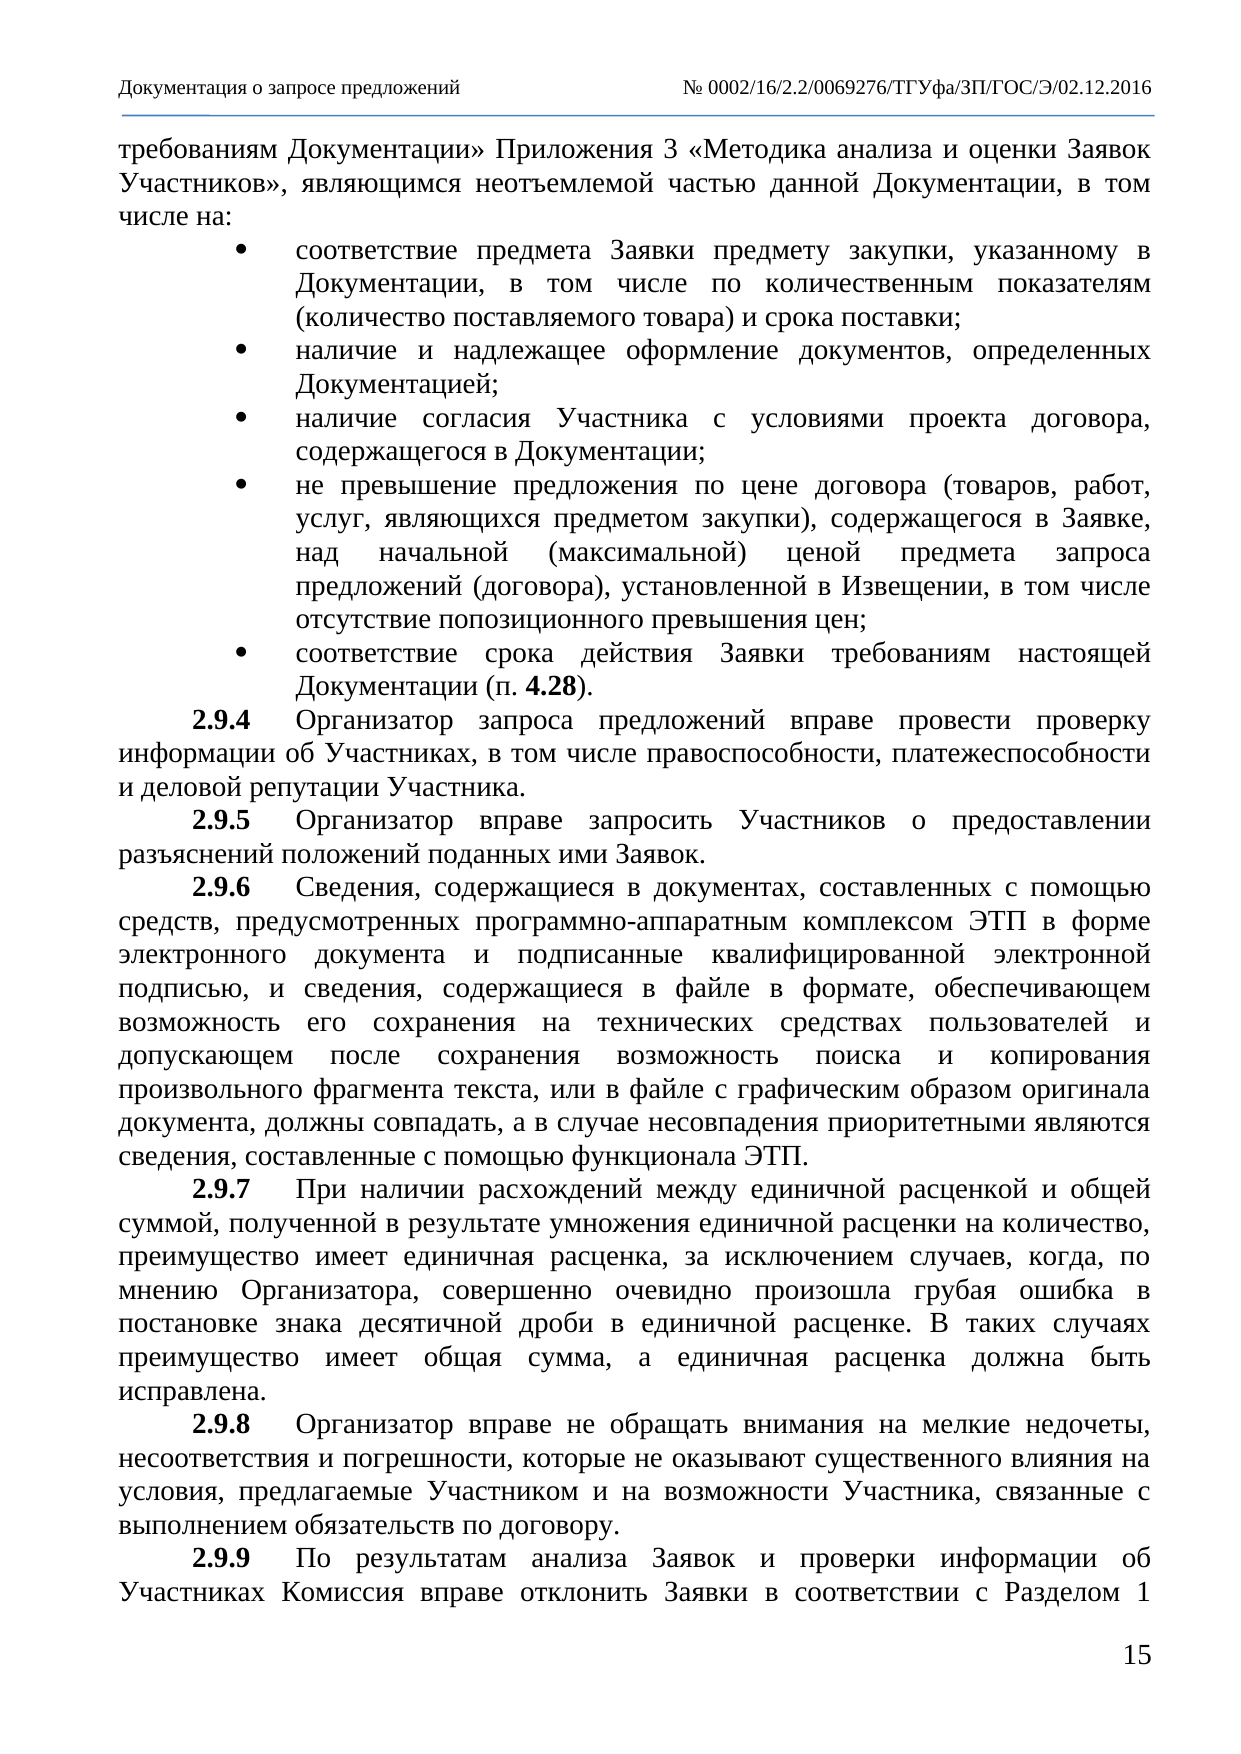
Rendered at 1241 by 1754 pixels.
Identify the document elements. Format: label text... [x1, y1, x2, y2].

list наличие и надлежащее оформление документов, определенных Документацией; [236, 332, 1152, 400]
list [118, 1540, 1152, 1607]
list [118, 131, 1152, 232]
list При наличии расхождений между единичной расценкой и общей суммой, полученной в результате умножения единичной расценки на количество, преимущество имеет единичная расценка, за исключением случаев, когда, по мнению Организатора, совершенно очевидно произошла грубая ошибка в постановке знака десятичной дроби в единичной расценке. В таких случаях преимущество имеет общая сумма, а единичная расценка должна быть исправлена. [118, 1171, 1152, 1406]
list соответствие срока действия Заявки требованиям настоящей Документации (п. 4.29). [236, 635, 1152, 702]
list соответствие предмета Заявки предмету закупки, указанному в Документации, в том числе по количественным показателям (количество поставляемого товара) и срока поставки; [236, 232, 1152, 332]
list наличие согласия Участника с условиями проекта договора, содержащегося в Документации; [236, 400, 1152, 467]
list Организатор запроса предложений вправе провести проверку информации об Участниках, в том числе правоспособности, платежеспособности и деловой репутации Участника. [118, 702, 1152, 802]
list Организатор вправе не обращать внимания на мелкие недочеты, несоответствия и погрешности, которые не оказывают существенного влияния на условия, предлагаемые Участником и на возможности Участника, связанные с выполнением обязательств по договору. [118, 1406, 1152, 1540]
list Сведения, содержащиеся в документах, составленных с помощью средств, предусмотренных программно-аппаратным комплексом ЭТП в форме электронного документа и подписанные квалифицированной электронной подписью, и сведения, содержащиеся в файле в формате, обеспечивающем возможность его сохранения на технических средствах пользователей и допускающем после сохранения возможность поиска и копирования произвольного фрагмента текста, или в файле с графическим образом оригинала документа, должны совпадать, а в случае несовпадения приоритетными являются сведения, составленные с помощью функционала ЭТП. [118, 869, 1152, 1171]
list не превышение предложения по цене договора (товаров, работ, услуг, являющихся предметом закупки), содержащегося в Заявке, над начальной (максимальной) ценой предмета запроса предложений (договора), установленной в Извещении, в том числе отсутствие попозиционного превышения цен; [236, 467, 1152, 635]
list Организатор вправе запросить Участников о предоставлении разъяснений положений поданных ими Заявок. [118, 802, 1152, 869]
